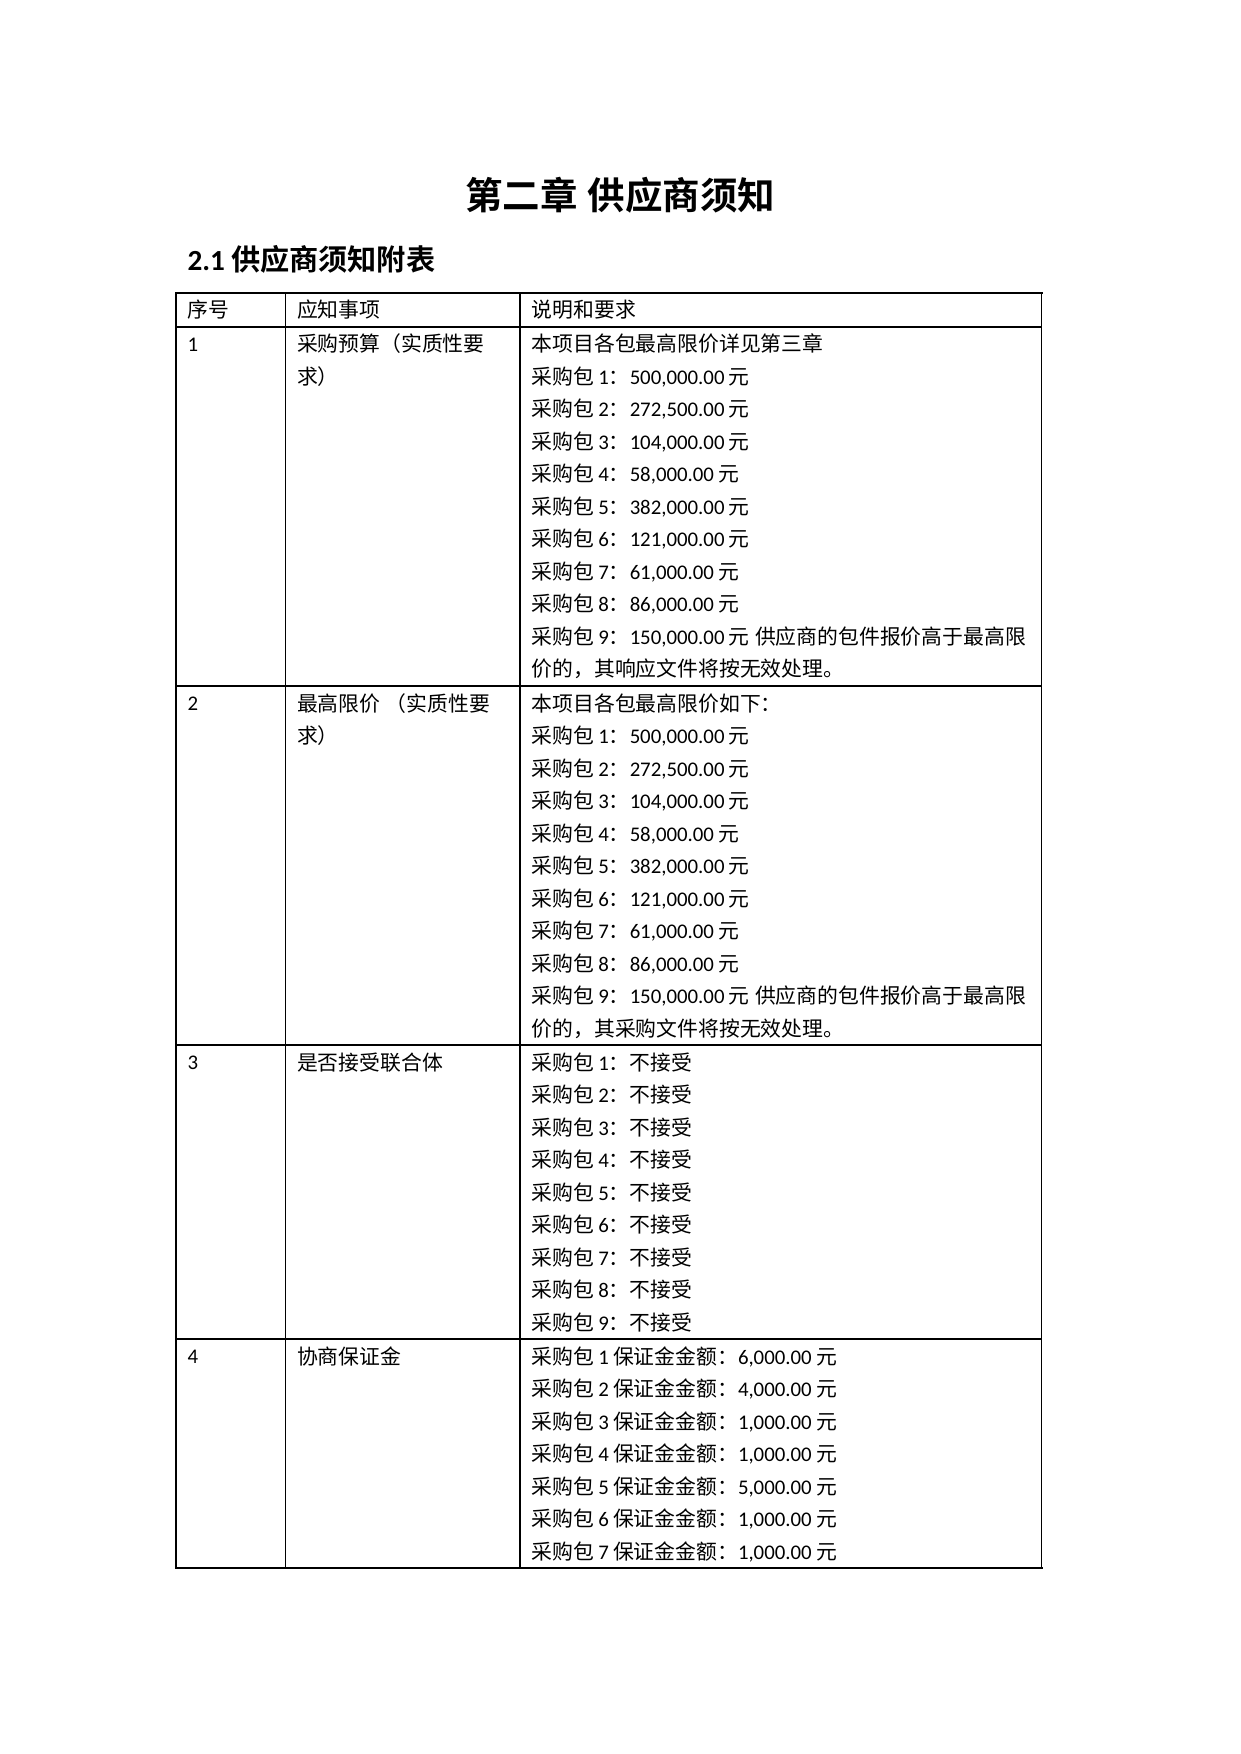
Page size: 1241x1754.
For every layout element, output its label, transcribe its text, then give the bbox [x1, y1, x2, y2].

table_header 应知事项 [286, 294, 519, 326]
table_cell 最高限价 （实质性要求） [286, 687, 519, 1044]
table_cell 是否接受联合体 [286, 1046, 519, 1338]
table_cell 采购包1：不接受 采购包2：不接受 采购包3：不接受 采购包4：不接受 采购包5：不接受 采购包6：不接受 采购包7：不接受 采购包8：不接受 采购包9：不接受 [521, 1046, 1041, 1338]
table_cell 3 [177, 1046, 285, 1338]
table_cell 1 [177, 328, 285, 685]
table_cell 采购预算（实质性要求） [286, 328, 519, 685]
table_cell 本项目各包最高限价详见第三章 采购包1：500,000.00元 采购包2：272,500.00元 采购包3：104,000.00元 采购包4：58,000.00元 采购包5：382,000.00元 采购包6：121,000.00元 采购包7：61,000.00元 采购包8：86,000.00元 采购包9：150,000.00元 供应商的包件报价高于最高限价的，其响应文件将按无效处理。 [521, 328, 1041, 685]
table_cell 2 [177, 687, 285, 1044]
table_cell 本项目各包最高限价如下： 采购包1：500,000.00元 采购包2：272,500.00元 采购包3：104,000.00元 采购包4：58,000.00元 采购包5：382,000.00元 采购包6：121,000.00元 采购包7：61,000.00元 采购包8：86,000.00元 采购包9：150,000.00元 供应商的包件报价高于最高限价的，其采购文件将按无效处理。 [521, 687, 1041, 1044]
table_header 说明和要求 [521, 294, 1041, 326]
text 第二章 供应商须知 [187, 162, 1053, 227]
table_cell 4 [177, 1340, 285, 1567]
table_header 序号 [177, 294, 285, 326]
table_cell 协商保证金 [286, 1340, 519, 1567]
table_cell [521, 1340, 1041, 1567]
text 2.1供应商须知附表 [187, 227, 1053, 292]
